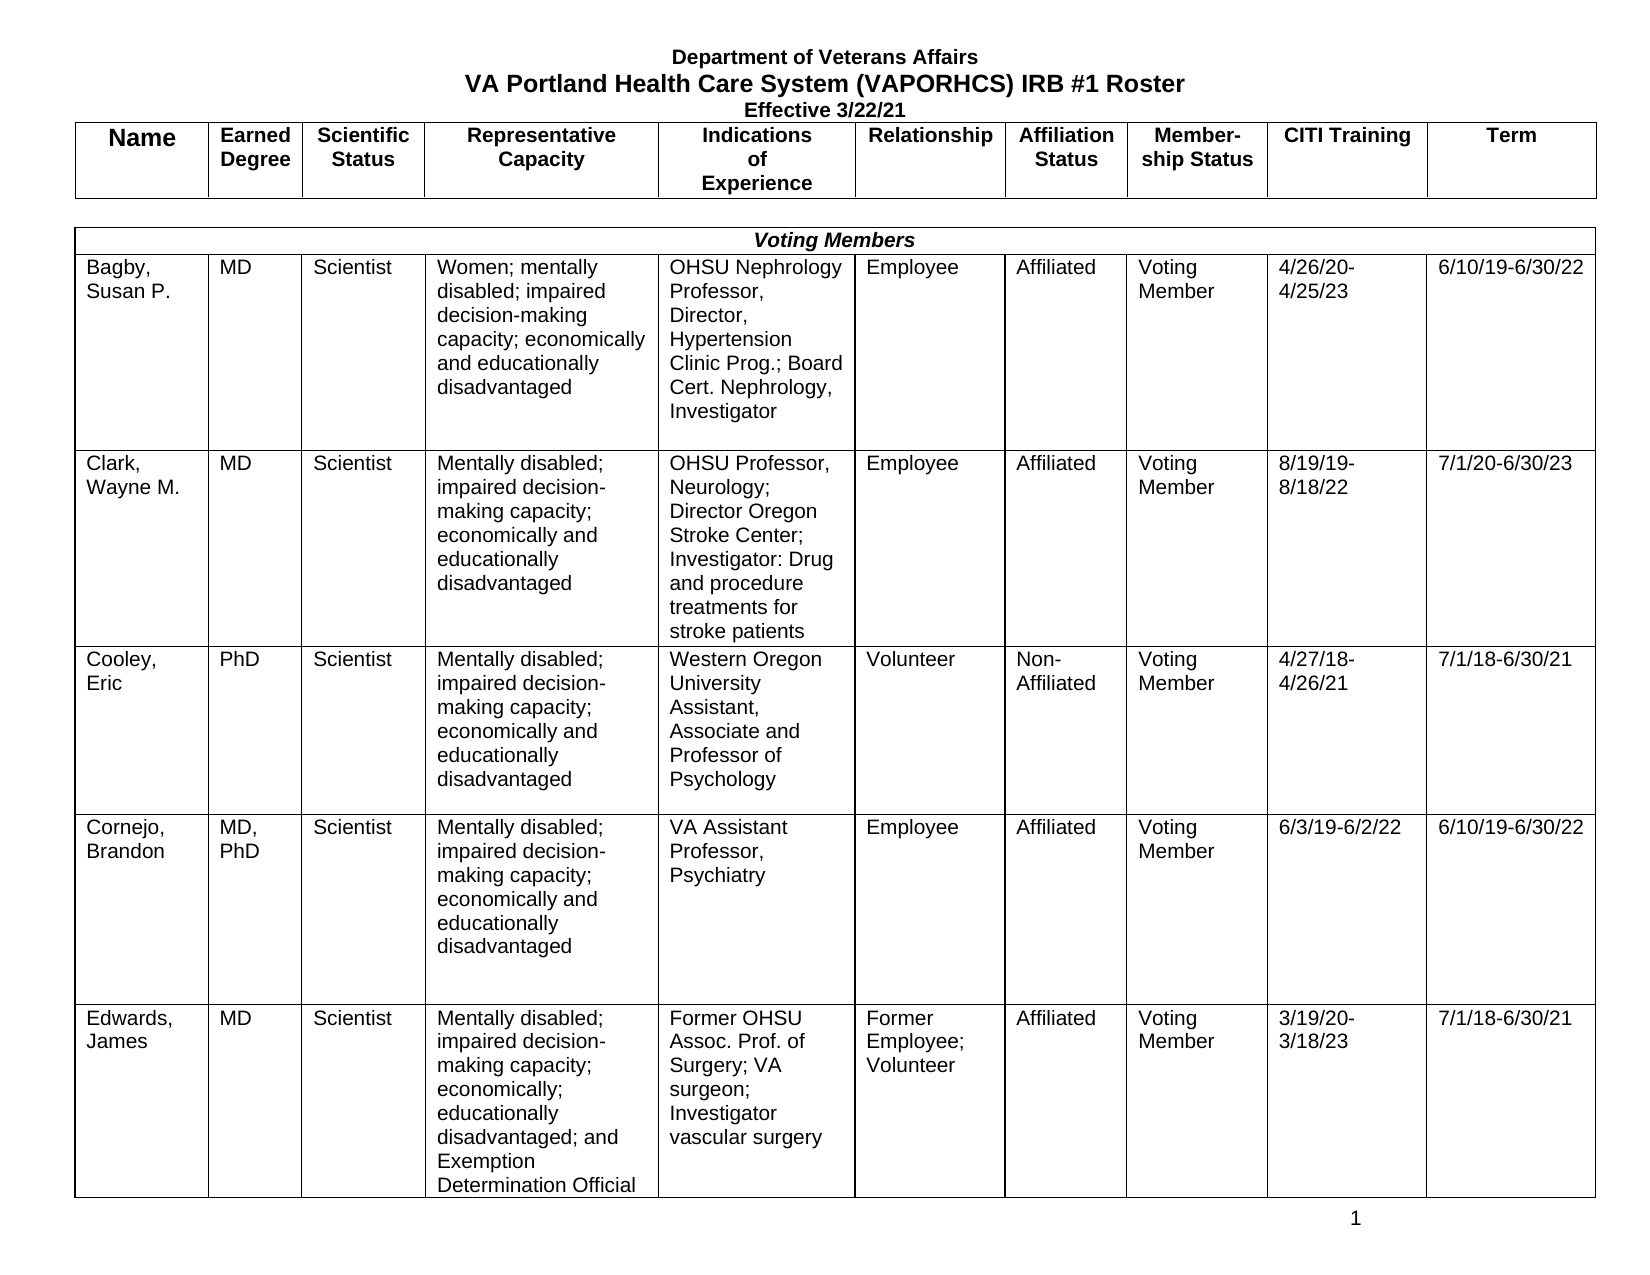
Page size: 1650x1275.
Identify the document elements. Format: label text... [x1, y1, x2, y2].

table_cell 7/1/18-6/30/21 [1427, 647, 1595, 813]
table_cell 4/27/18-4/26/21 [1268, 647, 1426, 813]
table_cell Non-Affiliated [1006, 647, 1126, 813]
table_cell OHSU Professor, Neurology; ; Investigator: Drug and procedure treatments for stroke patients [659, 451, 854, 646]
table_cell Scientist [302, 647, 425, 813]
table_cell Scientist [302, 815, 425, 1004]
table_cell Former OHSU Assoc. Prof. of Surgery; VA surgeon; Investigator vascular surgery [659, 1005, 854, 1197]
table_cell MD, PhD [209, 815, 301, 1004]
table_cell Volunteer [856, 647, 1004, 813]
table_cell Mentally disabled; impaired decision-making capacity; economically and educationally disadvantaged [426, 647, 658, 813]
table_cell Bagby, Susan P. [76, 255, 208, 450]
table_cell Clark, Wayne M. [76, 451, 208, 646]
table_cell Affiliated [1006, 255, 1126, 450]
table_cell MD [209, 255, 301, 450]
table_cell Employee [856, 451, 1004, 646]
table_cell Mentally disabled; impaired decision-making capacity; economically and educationally disadvantaged [426, 815, 658, 1004]
table_cell Employee [856, 815, 1004, 1004]
table_cell Voting Member [1127, 451, 1267, 646]
table_cell OHSU Nephrology Professor, Director, Hypertension Clinic Prog.; Board Cert. Nephrology, Investigator [659, 255, 854, 450]
table_cell Western Oregon University Assistant, Associate and Professor of Psychology [659, 647, 854, 813]
table_cell Mentally disabled; impaired decision-making capacity; economically; educationally disadvantaged; and Exemption Determination Official [426, 1005, 658, 1197]
table_cell 8/19/19-8/18/22 [1268, 451, 1426, 646]
table_cell PhD [209, 647, 301, 813]
table_cell Women; mentally disabled; impaired decision-making capacity; economically and educationally disadvantaged [426, 255, 658, 450]
table_cell Affiliated [1006, 1005, 1126, 1197]
table_cell Voting Member [1127, 815, 1267, 1004]
table_cell Scientist [302, 255, 425, 450]
table_cell Voting Member [1127, 255, 1267, 450]
table_cell VA Assistant Professor, Psychiatry [659, 815, 854, 1004]
table_cell Cornejo, Brandon [76, 815, 208, 1004]
table_cell 7/1/18-6/30/21 [1427, 1005, 1595, 1197]
table_cell MD [209, 1005, 301, 1197]
table_header Voting Members [76, 228, 1595, 254]
table_cell Employee [856, 255, 1004, 450]
table_cell Voting Member [1127, 1005, 1267, 1197]
table_cell Former Employee; Volunteer [856, 1005, 1004, 1197]
table_cell 4/26/20-4/25/23 [1268, 255, 1426, 450]
table_cell 3/19/20-3/18/23 [1268, 1005, 1426, 1197]
table_cell Scientist [302, 1005, 425, 1197]
table_cell Affiliated [1006, 815, 1126, 1004]
table_cell 6/10/19-6/30/22 [1427, 815, 1595, 1004]
table_cell Voting Member [1127, 647, 1267, 813]
table_cell Mentally disabled; impaired decision-making capacity; economically and educationally disadvantaged [426, 451, 658, 646]
table_cell Scientist [302, 451, 425, 646]
table_cell MD [209, 451, 301, 646]
table_cell 7/1/20-6/30/23 [1427, 451, 1595, 646]
table_cell 6/10/19-6/30/22 [1427, 255, 1595, 450]
table_cell Cooley, Eric [76, 647, 208, 813]
table_cell Affiliated [1006, 451, 1126, 646]
table_cell Edwards, James [76, 1005, 208, 1197]
table_cell 6/3/19-6/2/22 [1268, 815, 1426, 1004]
